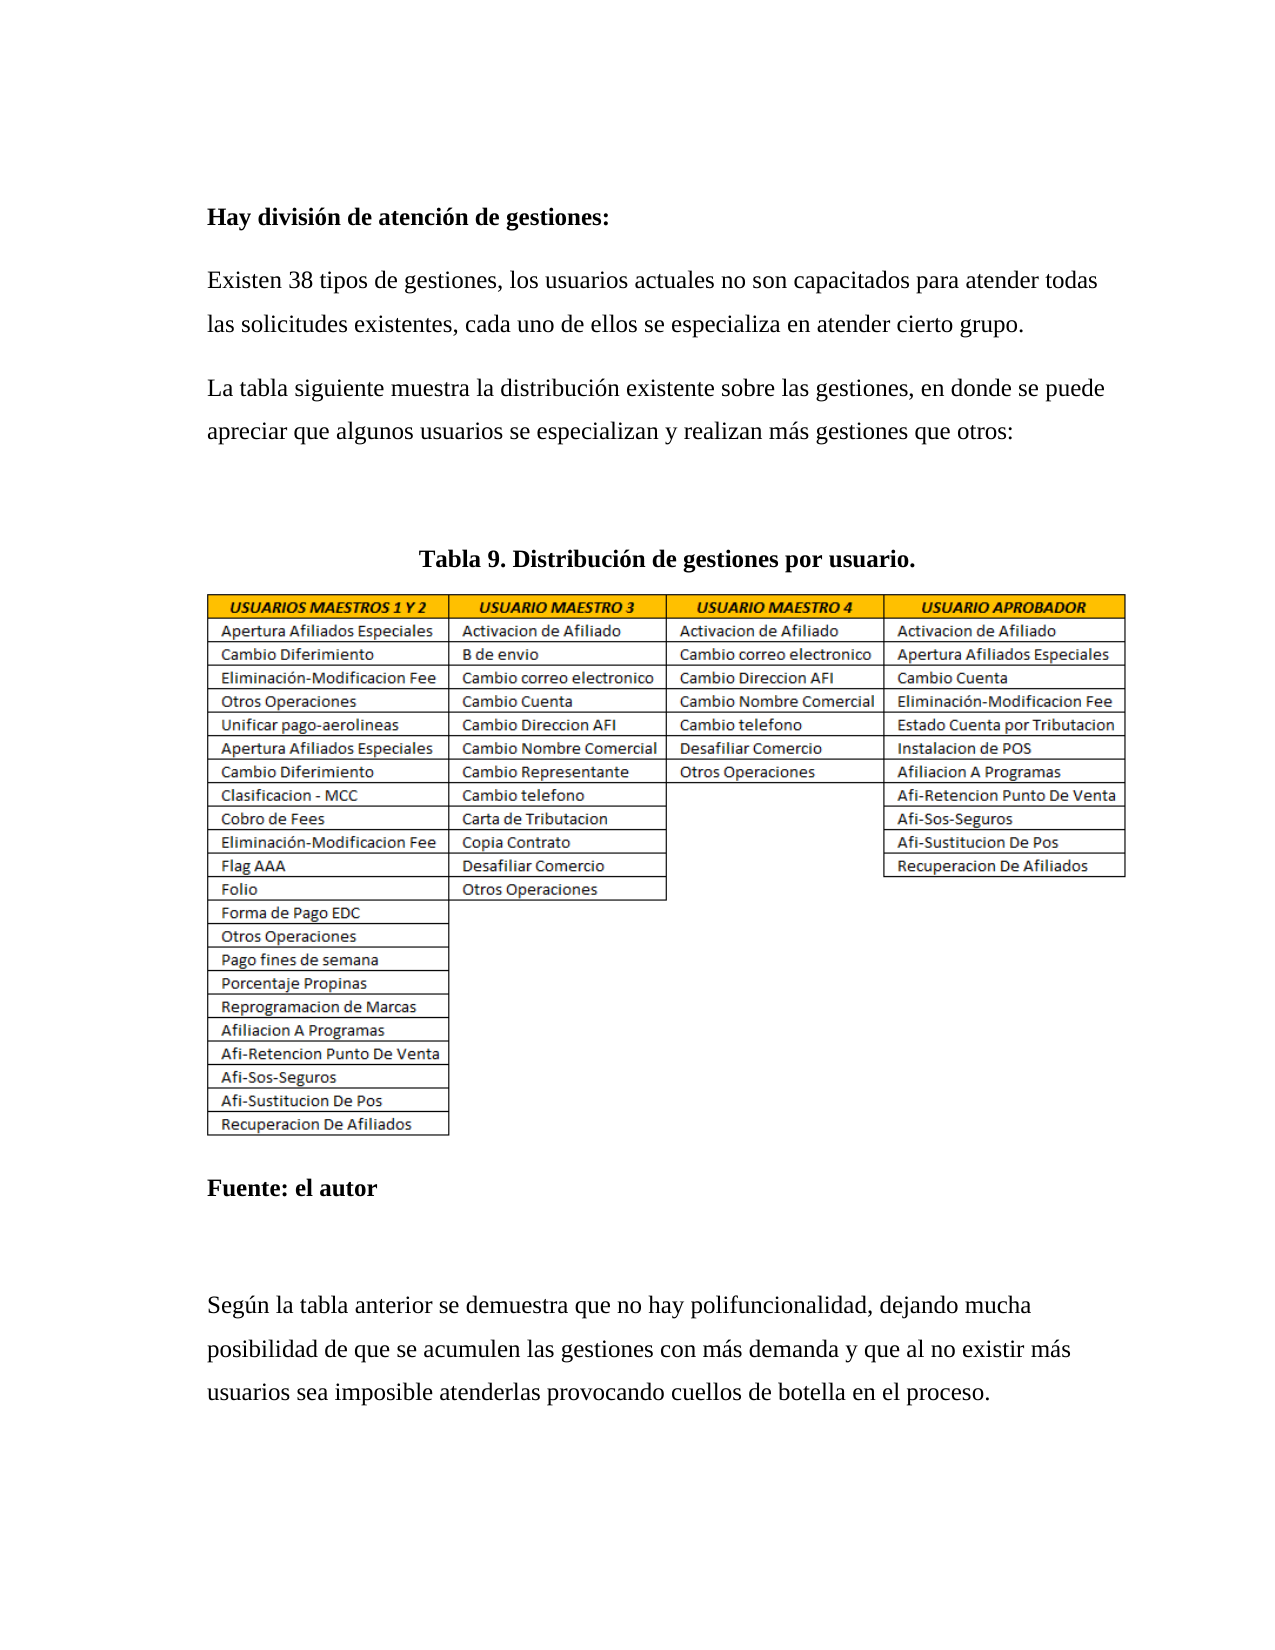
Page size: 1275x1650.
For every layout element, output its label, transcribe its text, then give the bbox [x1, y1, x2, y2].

picture [206, 593, 1128, 1138]
text Según la tabla anterior se demuestra que no hay polifuncionalidad, dejando mucha posibilidad de que se acumulen las gestiones con más demanda y que al no existir más usuarios sea imposible atenderlas provocando cuellos de botella en el proceso. [207, 1291, 1127, 1406]
text Fuente: el autor [207, 1173, 1127, 1202]
text Existen 38 tipos de gestiones, los usuarios actuales no son capacitados para atender todas las solicitudes existentes, cada uno de ellos se especializa en atender cierto grupo. [207, 266, 1127, 337]
text Hay división de atención de gestiones: [207, 202, 1127, 230]
text La tabla siguiente muestra la distribución existente sobre las gestiones, en donde se puede apreciar que algunos usuarios se especializan y realizan más gestiones que otros: [207, 373, 1127, 444]
